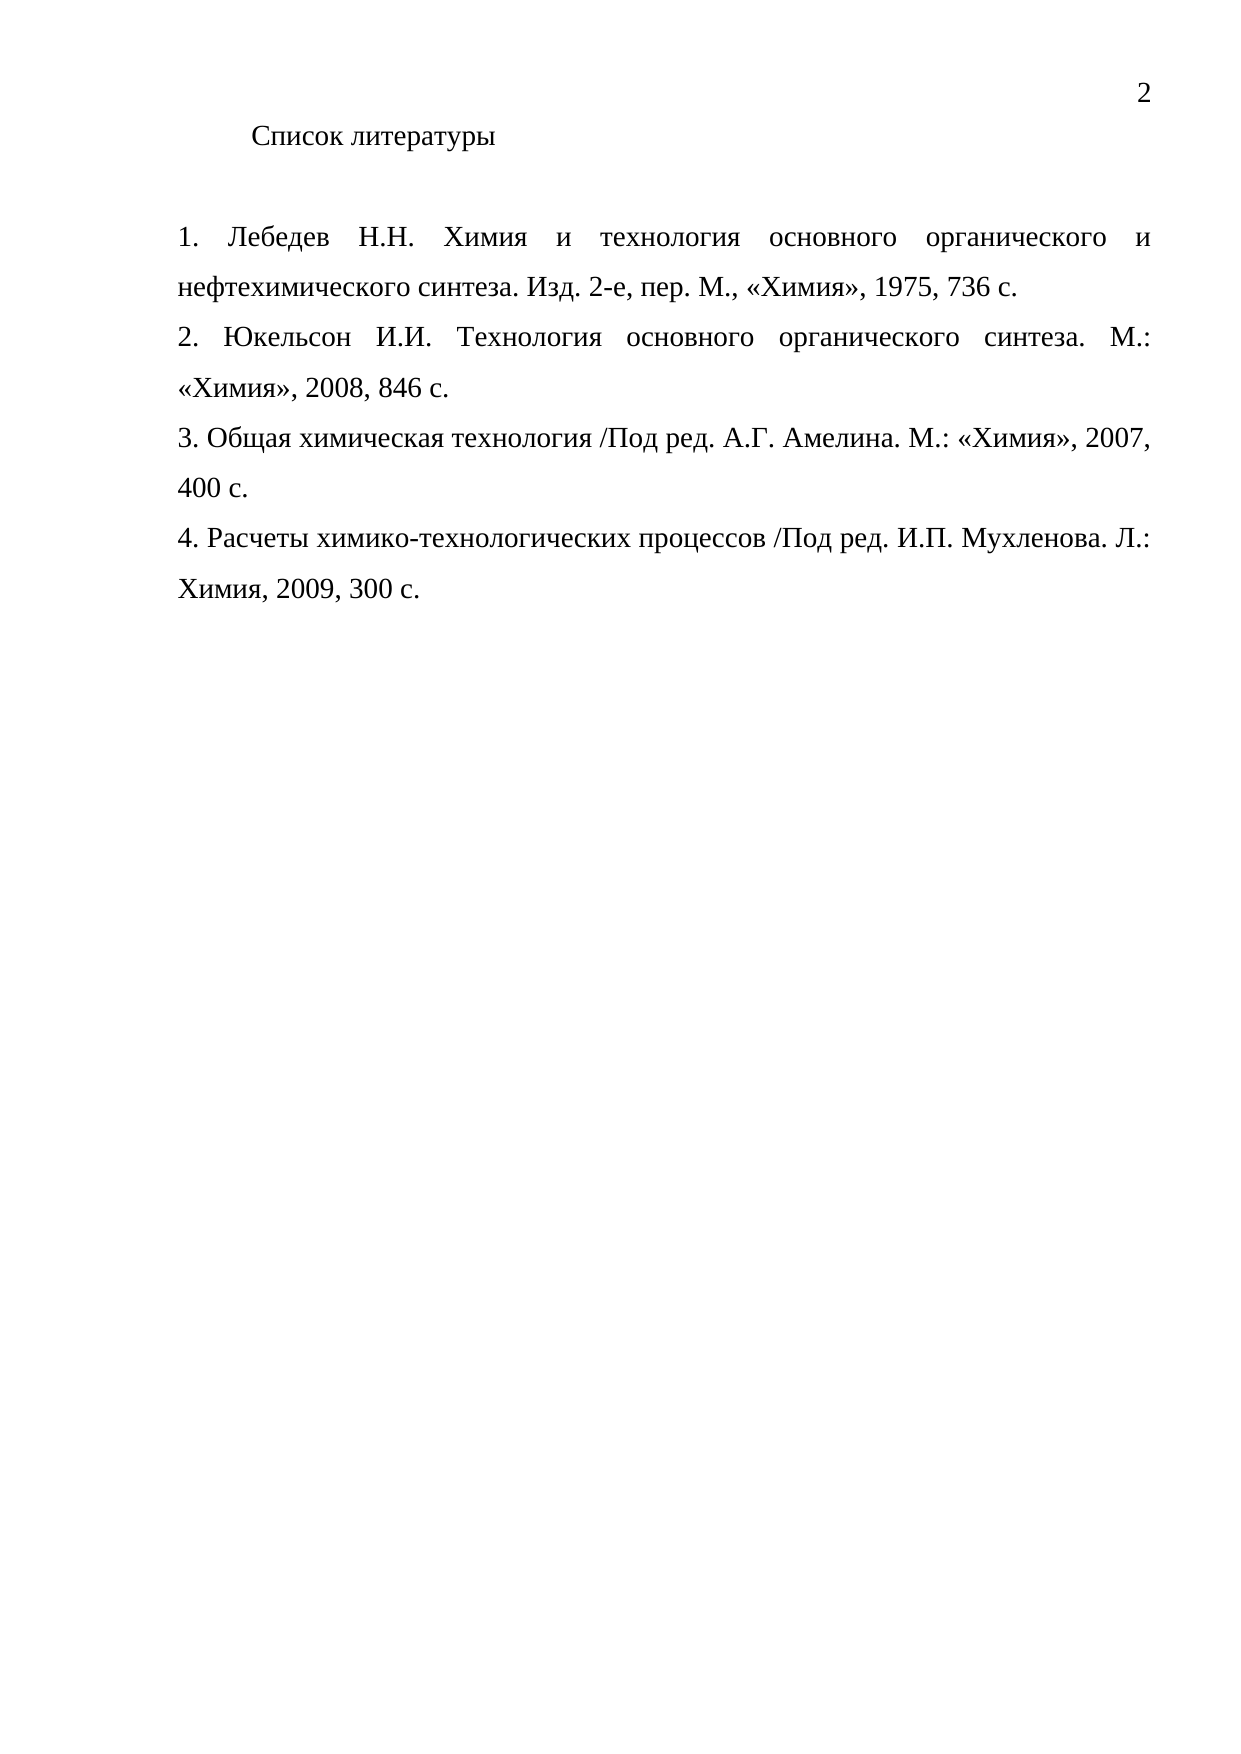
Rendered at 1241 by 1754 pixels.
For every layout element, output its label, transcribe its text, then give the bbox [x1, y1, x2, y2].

text 3. Общая химическая технология /Под ред. А.Г. Амелина. М.: «Химия», 2007, 400 с. [177, 420, 1152, 504]
text 1. Лебедев Н.Н. Химия и технология основного органического и нефтехимического синтеза. Изд. 2-е, пер. М., «Химия», 1975, 736 с. [177, 219, 1152, 303]
text 2. Юкельсон И.И. Технология основного органического синтеза. М.: «Химия», 2008, 846 с. [177, 319, 1152, 403]
text 4. Расчеты химико-технологических процессов /Под ред. И.П. Мухленова. Л.: Химия, 2009, 300 с. [177, 521, 1152, 604]
text Список литературы [177, 118, 1152, 152]
